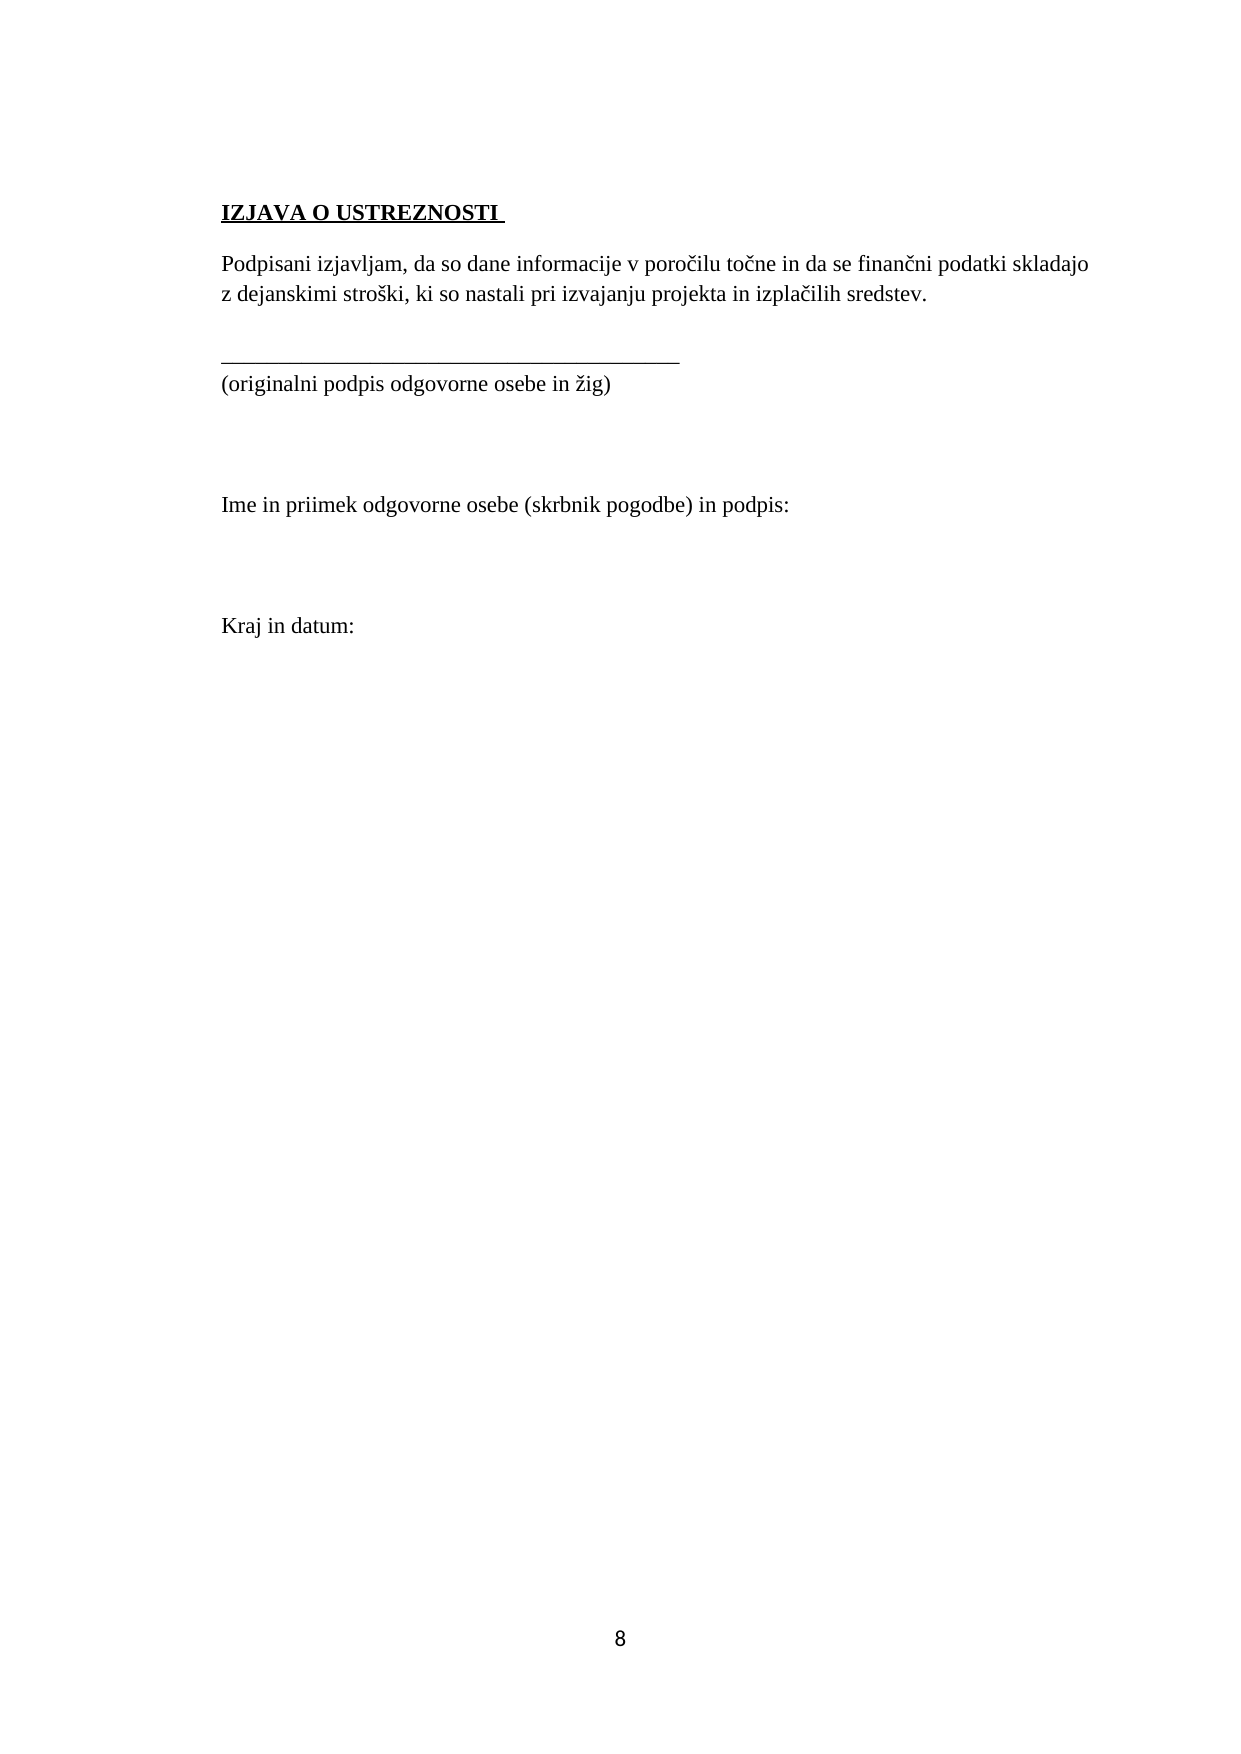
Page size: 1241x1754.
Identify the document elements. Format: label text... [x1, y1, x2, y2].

text Kraj in datum: [221, 612, 1093, 638]
text Podpisani izjavljam, da so dane informacije v poročilu točne in da se finančni podatki skladajo z dejanskimi stroški, ki so nastali pri izvajanju projekta in izplačilih sredstev. [221, 250, 1093, 306]
text ________________________________________ [221, 340, 1093, 367]
text Ime in priimek odgovorne osebe (skrbnik pogodbe) in podpis: [221, 491, 1093, 518]
text IZJAVA O USTREZNOSTI [221, 199, 1093, 225]
text (originalni podpis odgovorne osebe in žig) [221, 371, 1093, 397]
